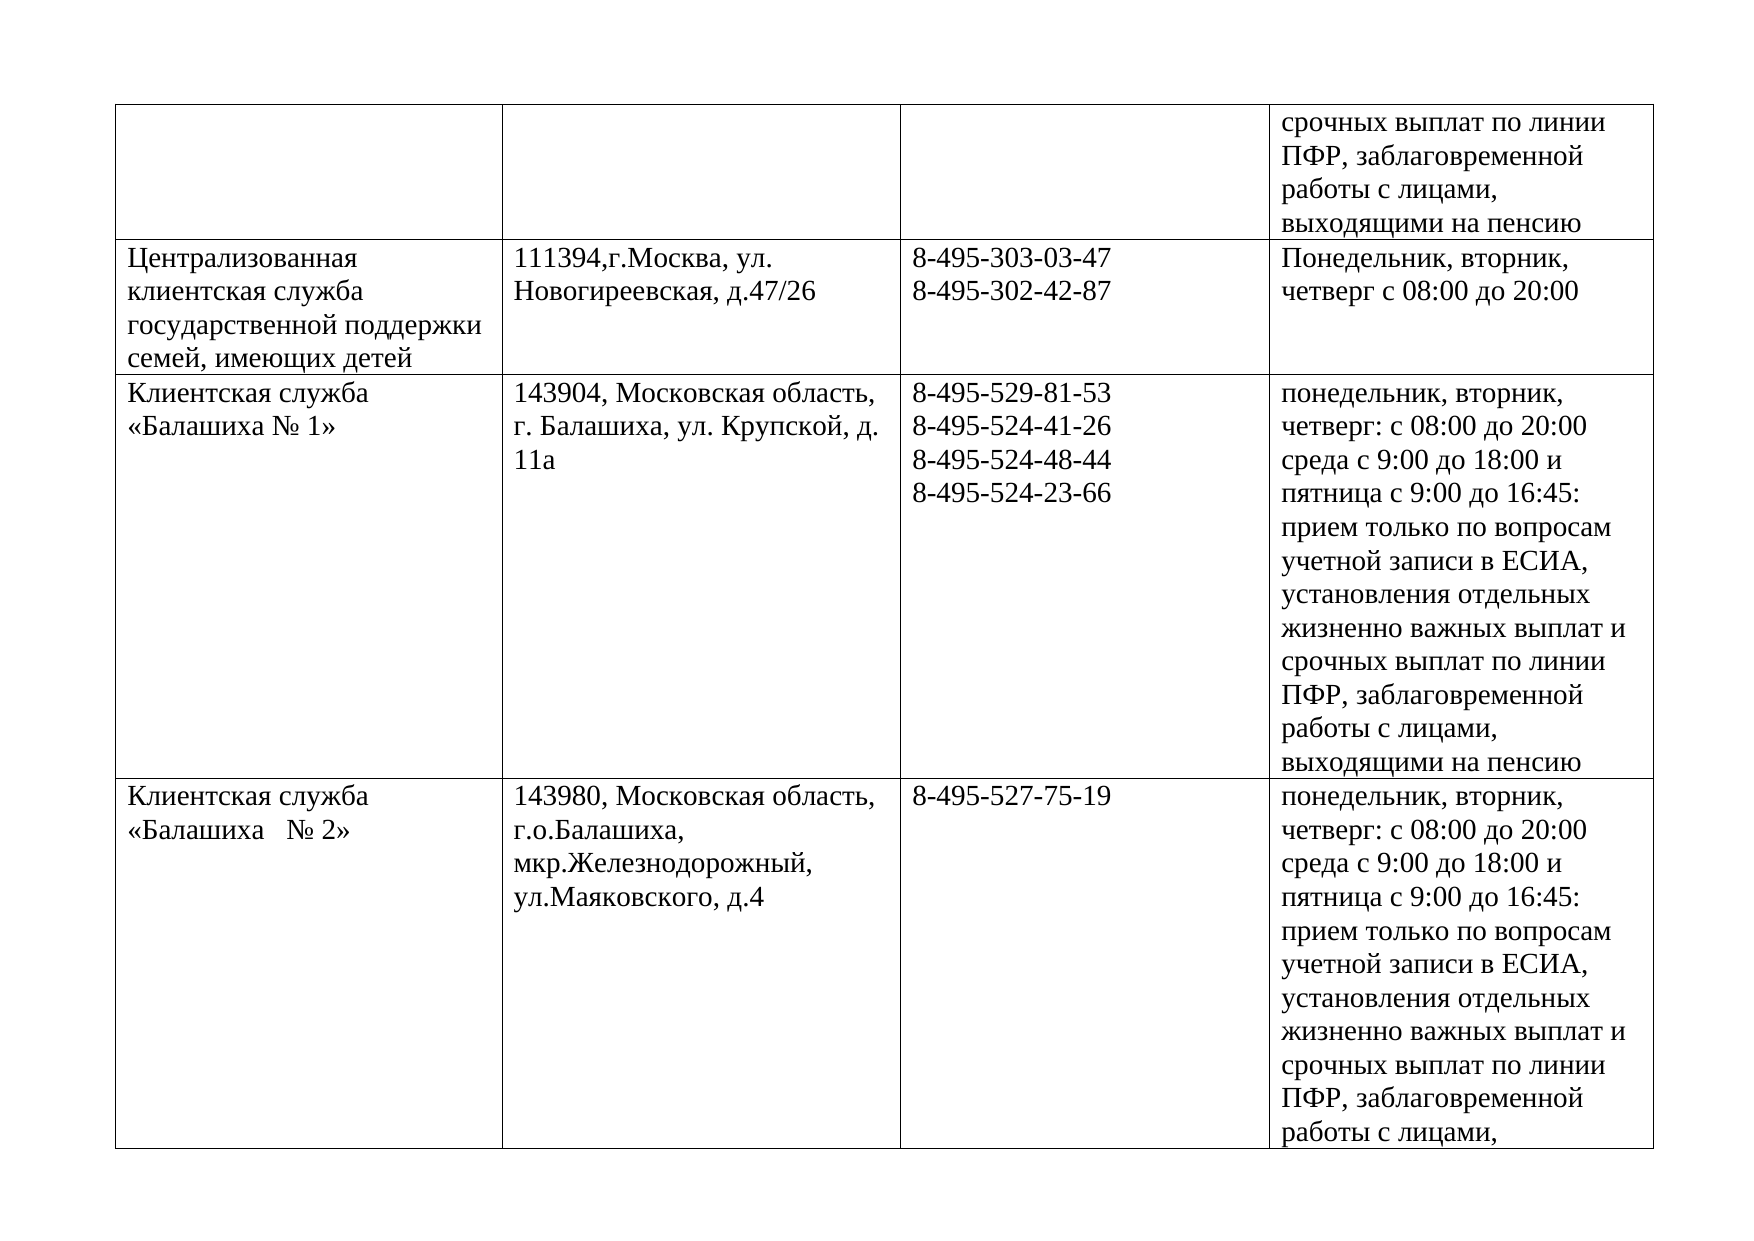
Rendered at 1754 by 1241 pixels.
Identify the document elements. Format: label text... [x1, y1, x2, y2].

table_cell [901, 105, 1269, 239]
table_cell Централизованная клиентская служба государственной поддержки семей, имеющих детей [116, 240, 502, 374]
table_cell Клиентская служба «Балашиха № 1» [116, 375, 502, 777]
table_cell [503, 105, 900, 239]
table_cell 143904, Московская область, г. Балашиха, ул. Крупской, д. 11а [503, 375, 900, 777]
table_cell 8-495-527-75-19 [901, 779, 1269, 1147]
table_cell 8-495-529-81-53 8-495-524-41-26 8-495-524-48-44 8-495-524-23-66 [901, 375, 1269, 777]
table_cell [116, 105, 502, 239]
table_cell Понедельник, вторник, четверг с 08:00 до 20:00 [1270, 240, 1653, 374]
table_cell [1270, 105, 1653, 239]
table_cell 8-495-303-03-47 8-495-302-42-87 [901, 240, 1269, 374]
table_cell 111394,г.Москва, ул. Новогиреевская, д.47/26 [503, 240, 900, 374]
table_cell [116, 779, 502, 1147]
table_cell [1270, 779, 1653, 1147]
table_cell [503, 779, 900, 1147]
